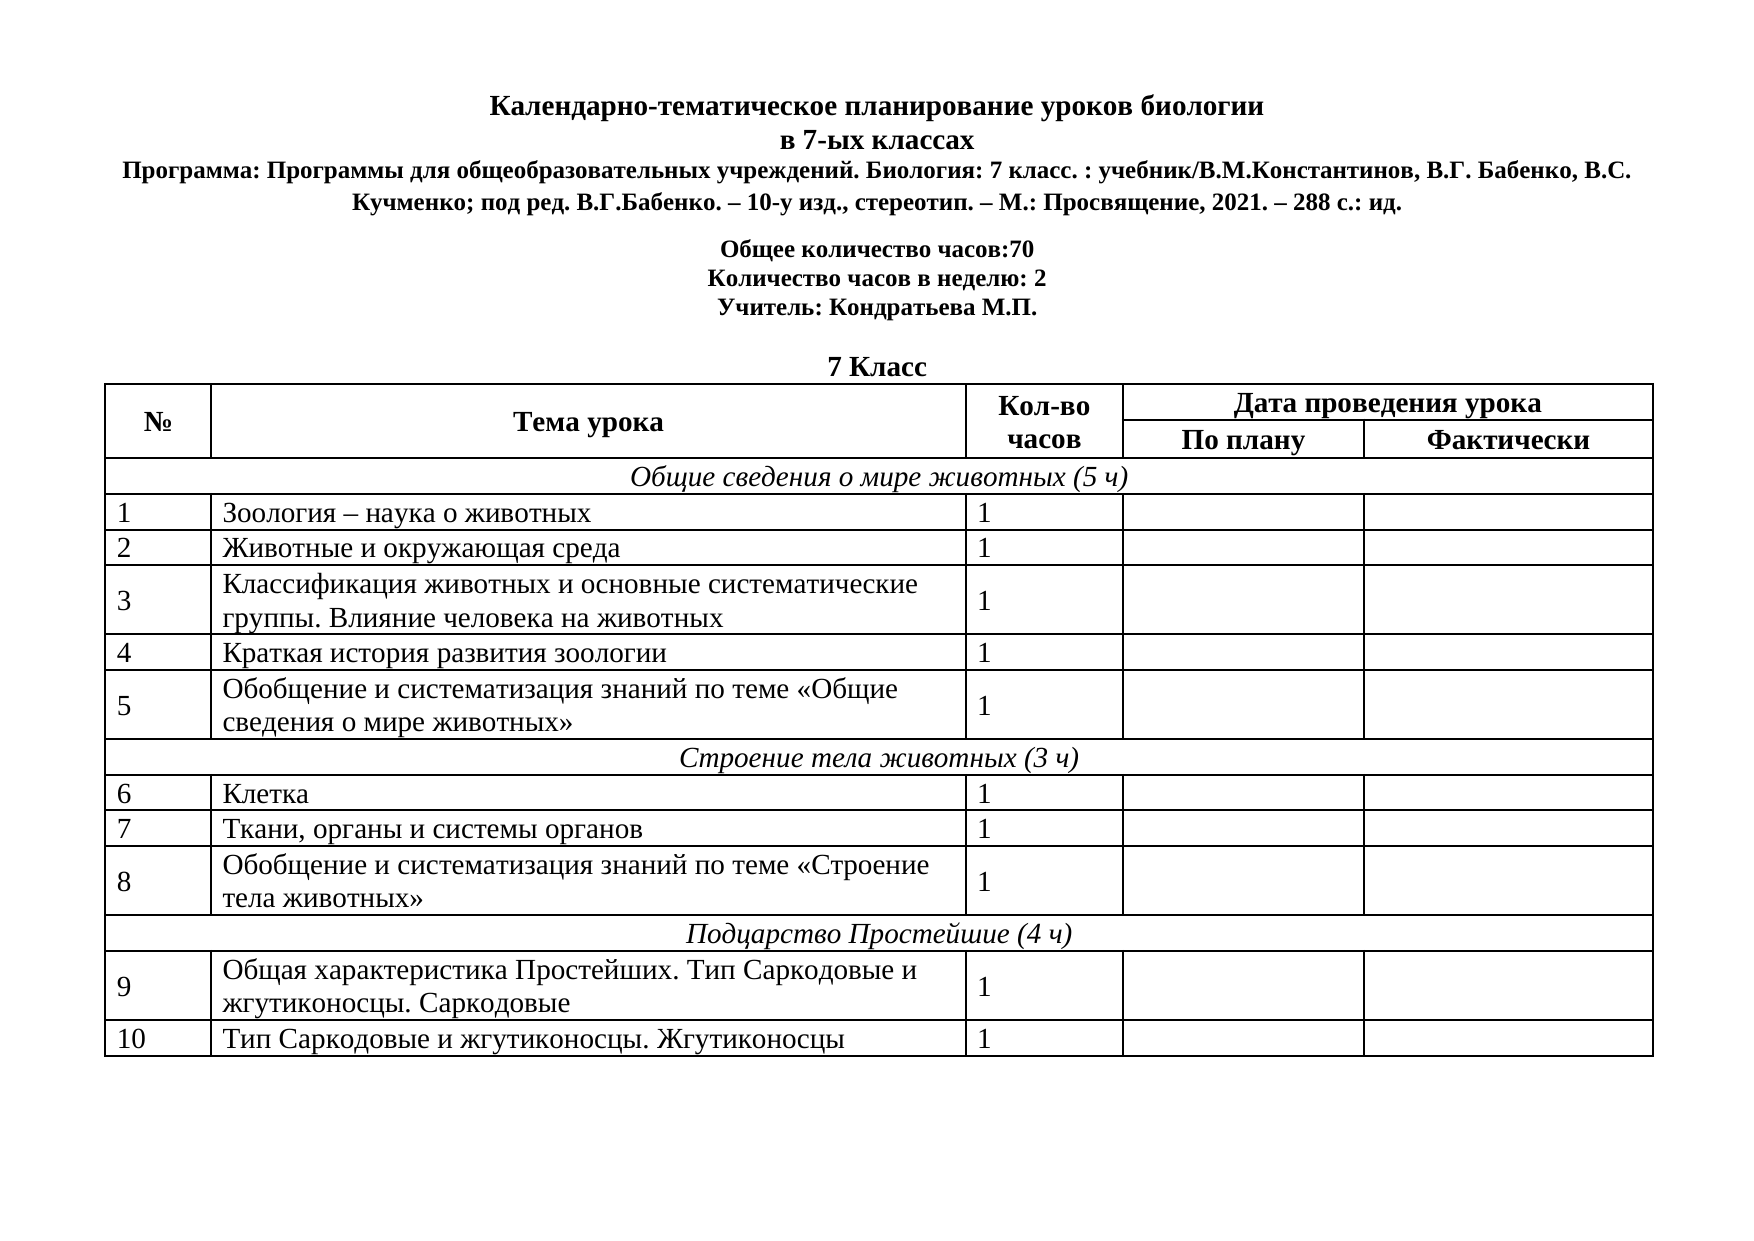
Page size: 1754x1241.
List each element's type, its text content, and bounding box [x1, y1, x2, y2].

table_cell Фактически [1365, 421, 1652, 457]
table_cell 4 [106, 635, 210, 669]
table_cell Подцарство Простейшие (4 ч) [106, 916, 1652, 950]
table_cell Обобщение и систематизация знаний по теме «Общие сведения о мире животных» [212, 671, 965, 738]
table_cell 1 [967, 847, 1122, 914]
table_header № [106, 385, 210, 457]
table_cell [1365, 531, 1652, 564]
table_cell Общие сведения о мире животных (5 ч) [106, 459, 1652, 493]
table_cell Обобщение и систематизация знаний по теме «Строение тела животных» [212, 847, 965, 914]
table_cell [1124, 811, 1363, 845]
table_cell [1124, 847, 1363, 914]
table_cell 7 [106, 811, 210, 845]
table_cell Общая характеристика Простейших. Тип Саркодовые и жгутиконосцы. Саркодовые [212, 952, 965, 1019]
table_cell Зоология – наука о животных [212, 495, 965, 528]
table_cell [1365, 776, 1652, 809]
table_cell [1365, 671, 1652, 738]
table_cell 1 [967, 635, 1122, 669]
table_header Дата проведения урока [1124, 385, 1652, 418]
table_cell [1124, 495, 1363, 528]
table_cell 2 [106, 531, 210, 564]
table_cell 1 [106, 495, 210, 528]
table_cell 1 [967, 952, 1122, 1019]
table_cell Строение тела животных (3 ч) [106, 740, 1652, 774]
table_cell [1365, 811, 1652, 845]
table_cell [1124, 1021, 1363, 1054]
table_cell [1365, 635, 1652, 669]
table_cell 1 [967, 1021, 1122, 1054]
table_cell 8 [106, 847, 210, 914]
table_cell [1365, 495, 1652, 528]
table_cell 5 [106, 671, 210, 738]
text Календарно-тематическое планирование уроков биологии [118, 88, 1636, 122]
table_cell [1124, 671, 1363, 738]
table_cell Ткани, органы и системы органов [212, 811, 965, 845]
table_cell 1 [967, 671, 1122, 738]
table_cell 6 [106, 776, 210, 809]
table_cell [1365, 1021, 1652, 1054]
table_cell 1 [967, 811, 1122, 845]
table_cell 10 [106, 1021, 210, 1054]
text Общее количество часов:70 [118, 234, 1636, 263]
table_cell Тип Саркодовые и жгутиконосцы. Жгутиконосцы [212, 1021, 965, 1054]
text Количество часов в неделю: 2 [118, 263, 1636, 292]
table_cell [1124, 776, 1363, 809]
text 7 Класс [118, 349, 1636, 383]
text Программа: Программы для общеобразовательных учреждений. Биология: 7 класс. : учебник/В.М.Константинов, В.Г. Бабенко, В.С. Кучменко; под ред. В.Г.Бабенко. – 10-у изд., стереотип. – М.: Просвящение, 2021. – 288 с.: ид. [118, 156, 1636, 215]
table_cell Клетка [212, 776, 965, 809]
table_cell По плану [1124, 421, 1363, 457]
table_cell 3 [106, 566, 210, 633]
table_cell Классификация животных и основные систематические группы. Влияние человека на животных [212, 566, 965, 633]
table_cell 1 [967, 495, 1122, 528]
table_cell [1124, 566, 1363, 633]
table_header Кол-во часов [967, 385, 1122, 457]
text Учитель: Кондратьева М.П. [118, 292, 1636, 321]
table_cell 1 [967, 531, 1122, 564]
table_cell [1365, 847, 1652, 914]
table_cell [1124, 531, 1363, 564]
table_cell [1365, 952, 1652, 1019]
table_cell [1124, 635, 1363, 669]
text в 7-ых классах [118, 122, 1636, 156]
table_cell Животные и окружающая среда [212, 531, 965, 564]
table_cell 9 [106, 952, 210, 1019]
table_cell 1 [967, 776, 1122, 809]
table_cell [1124, 952, 1363, 1019]
table_cell Краткая история развития зоологии [212, 635, 965, 669]
table_cell 1 [967, 566, 1122, 633]
table_cell [1365, 566, 1652, 633]
table_header Тема урока [212, 385, 965, 457]
